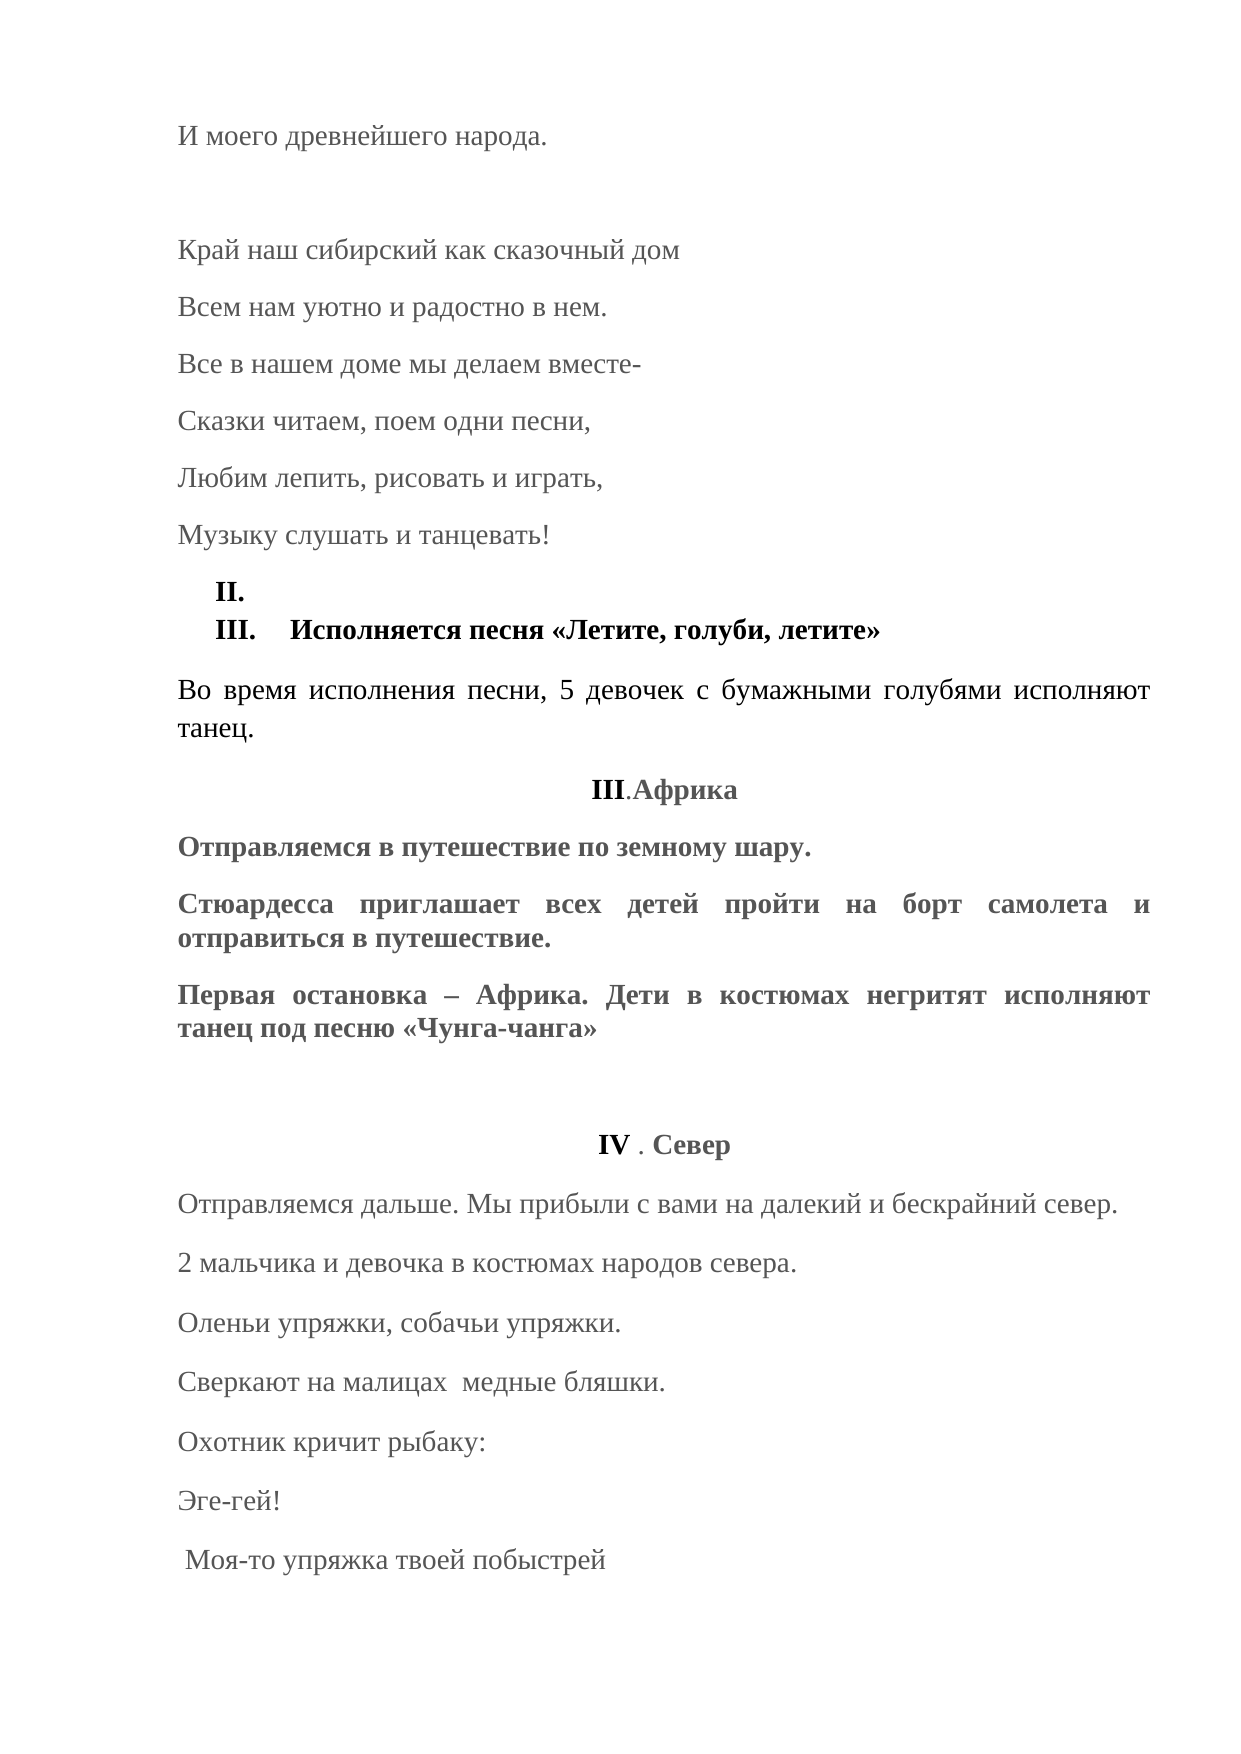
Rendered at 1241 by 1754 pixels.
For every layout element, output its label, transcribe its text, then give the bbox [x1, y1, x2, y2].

list Исполняется песня «Летите, голуби, летите» [215, 612, 1152, 646]
text Стюардесса приглашает всех детей пройти на борт самолета и отправиться в путешествие. [177, 886, 1152, 953]
text Эге-гей! [177, 1483, 1152, 1517]
text Оленьи упряжки, собачьи упряжки. [177, 1305, 1152, 1338]
text Отправляемся дальше. Мы прибыли с вами на далекий и бескрайний север. [177, 1186, 1152, 1220]
text Всем нам уютно и радостно в нем. [177, 289, 1152, 323]
text Моя-то упряжка твоей побыстрей [177, 1542, 1152, 1576]
text Край наш сибирский как сказочный дом [177, 232, 1152, 266]
text Все в нашем доме мы делаем вместе- [177, 346, 1152, 379]
text IV . Север [177, 1127, 1152, 1160]
text III.Африка [177, 772, 1152, 806]
text Сверкают на малицах медные бляшки. [177, 1364, 1152, 1398]
text 2 мальчика и девочка в костюмах народов севера. [177, 1246, 1152, 1279]
text Охотник кричит рыбаку: [177, 1424, 1152, 1457]
text Первая остановка – Африка. Дети в костюмах негритят исполняют танец под песню «Чунга-чанга» [177, 977, 1152, 1044]
text Во время исполнения песни, 5 девочек с бумажными голубями исполняют танец. [177, 672, 1152, 744]
text Любим лепить, рисовать и играть, [177, 460, 1152, 493]
text Музыку слушать и танцевать! [177, 517, 1152, 551]
text Отправляемся в путешествие по земному шару. [177, 829, 1152, 863]
text Сказки читаем, поем одни песни, [177, 403, 1152, 437]
text И моего древнейшего народа. [177, 118, 1152, 152]
